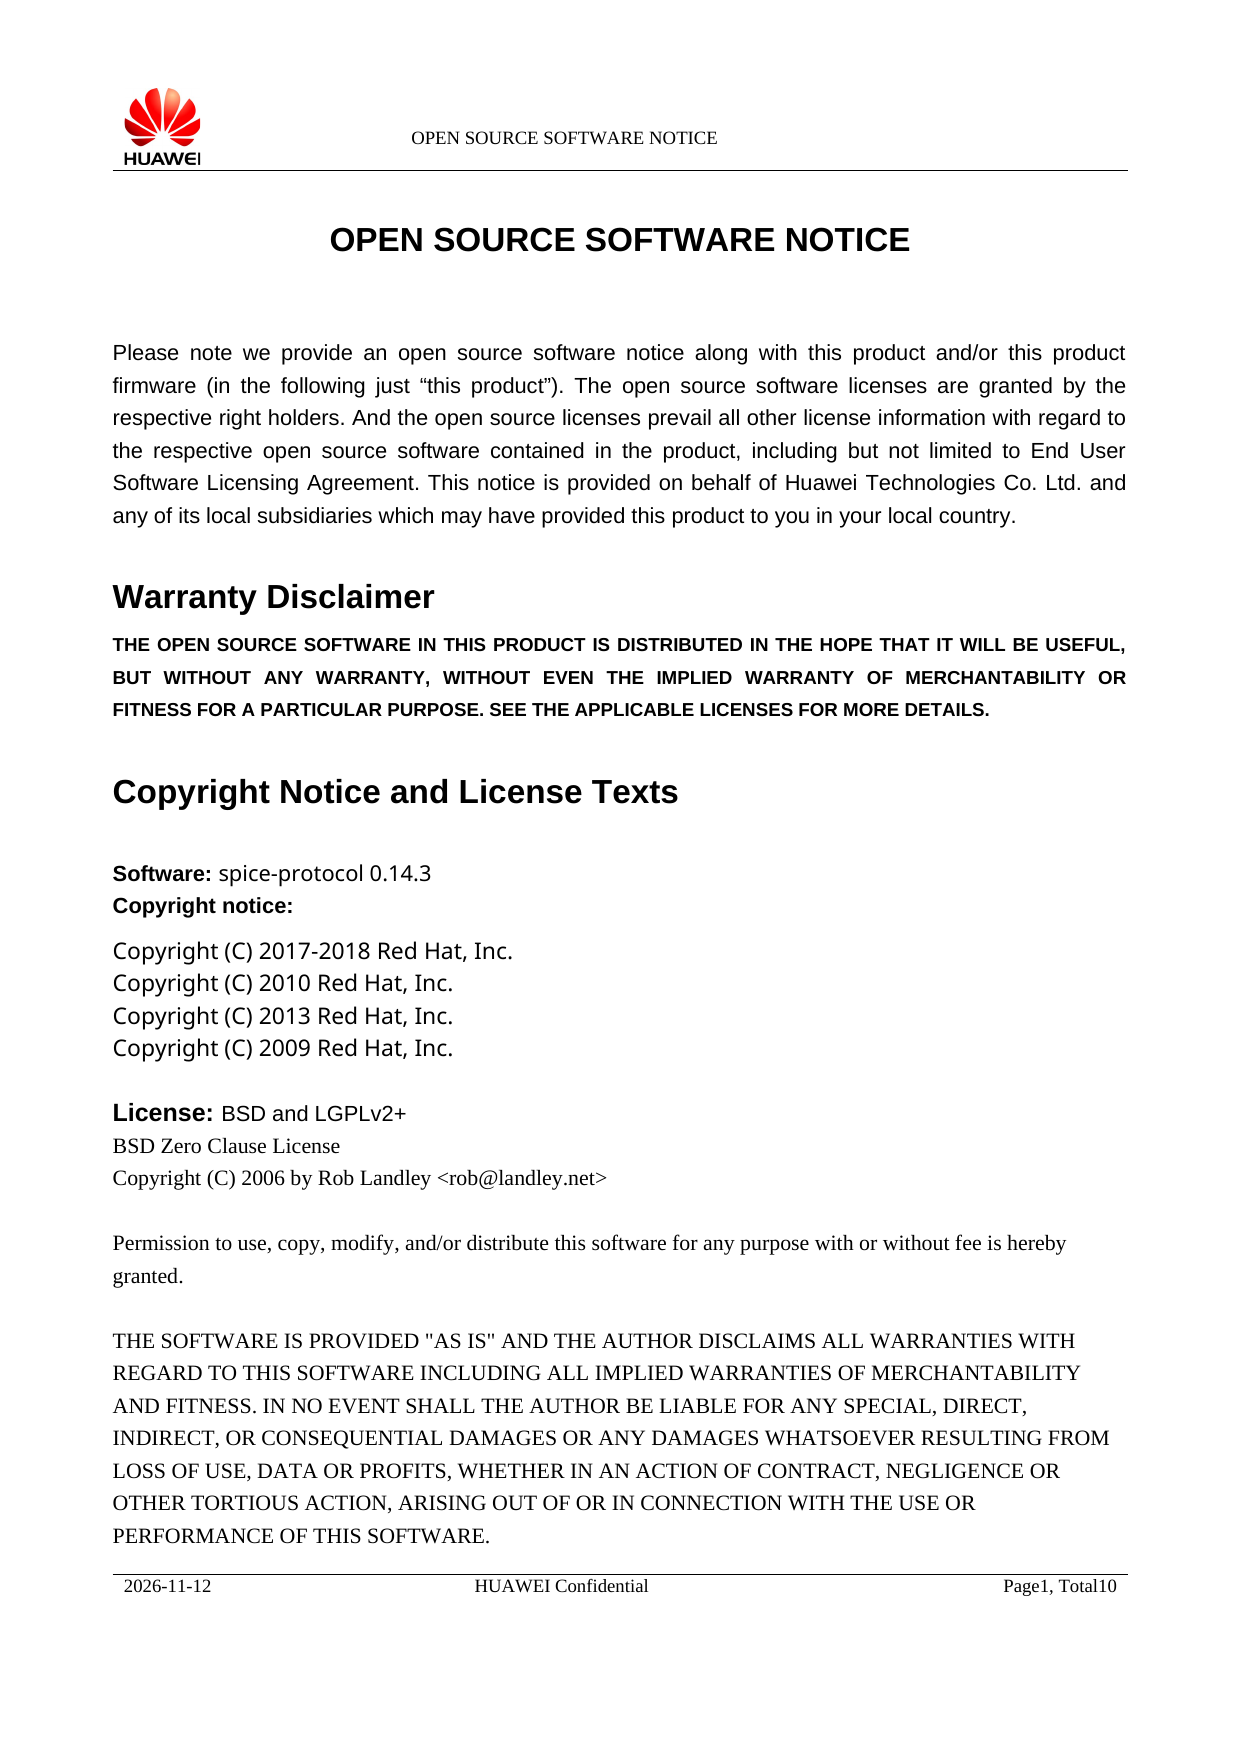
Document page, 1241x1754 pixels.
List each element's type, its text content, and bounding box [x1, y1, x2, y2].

text Copyright (C) 2017-2018 Red Hat, Inc. Copyright (C) 2010 Red Hat, Inc. Copyright (C) 2013 Red Hat, Inc. Copyright (C) 2009 Red Hat, Inc. [112, 934, 1128, 1096]
text License: BSD and LGPLv2+ [112, 1096, 1128, 1129]
text Copyright Notice and License Texts [112, 759, 1128, 824]
text Please note we provide an open source software notice along with this product and/or this product firmware (in the following just “this product”). The open source software licenses are granted by the respective right holders. And the open source licenses prevail all other license information with regard to the respective open source software contained in the product, including but not limited to End User Software Licensing Agreement. This notice is provided on behalf of Huawei Technologies Co. Ltd. and any of its local subsidiaries which may have provided this product to you in your local country. [112, 336, 1128, 531]
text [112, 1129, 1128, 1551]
picture [124, 88, 201, 165]
text Warranty Disclaimer [112, 564, 1128, 629]
text Copyright notice: [112, 889, 1128, 921]
text The open source software in this product is distributed in the hope that it will be useful, but WITHOUT ANY WARRANTY, without even the implied warranty of MERCHANTABILITY or FITNESS FOR A PARTICULAR PURPOSE. See the applicable licenses for more details. [112, 629, 1128, 726]
title Software: spice-protocol 0.14.3 [112, 856, 1128, 889]
text OPEN SOURCE SOFTWARE NOTICE [112, 206, 1128, 271]
